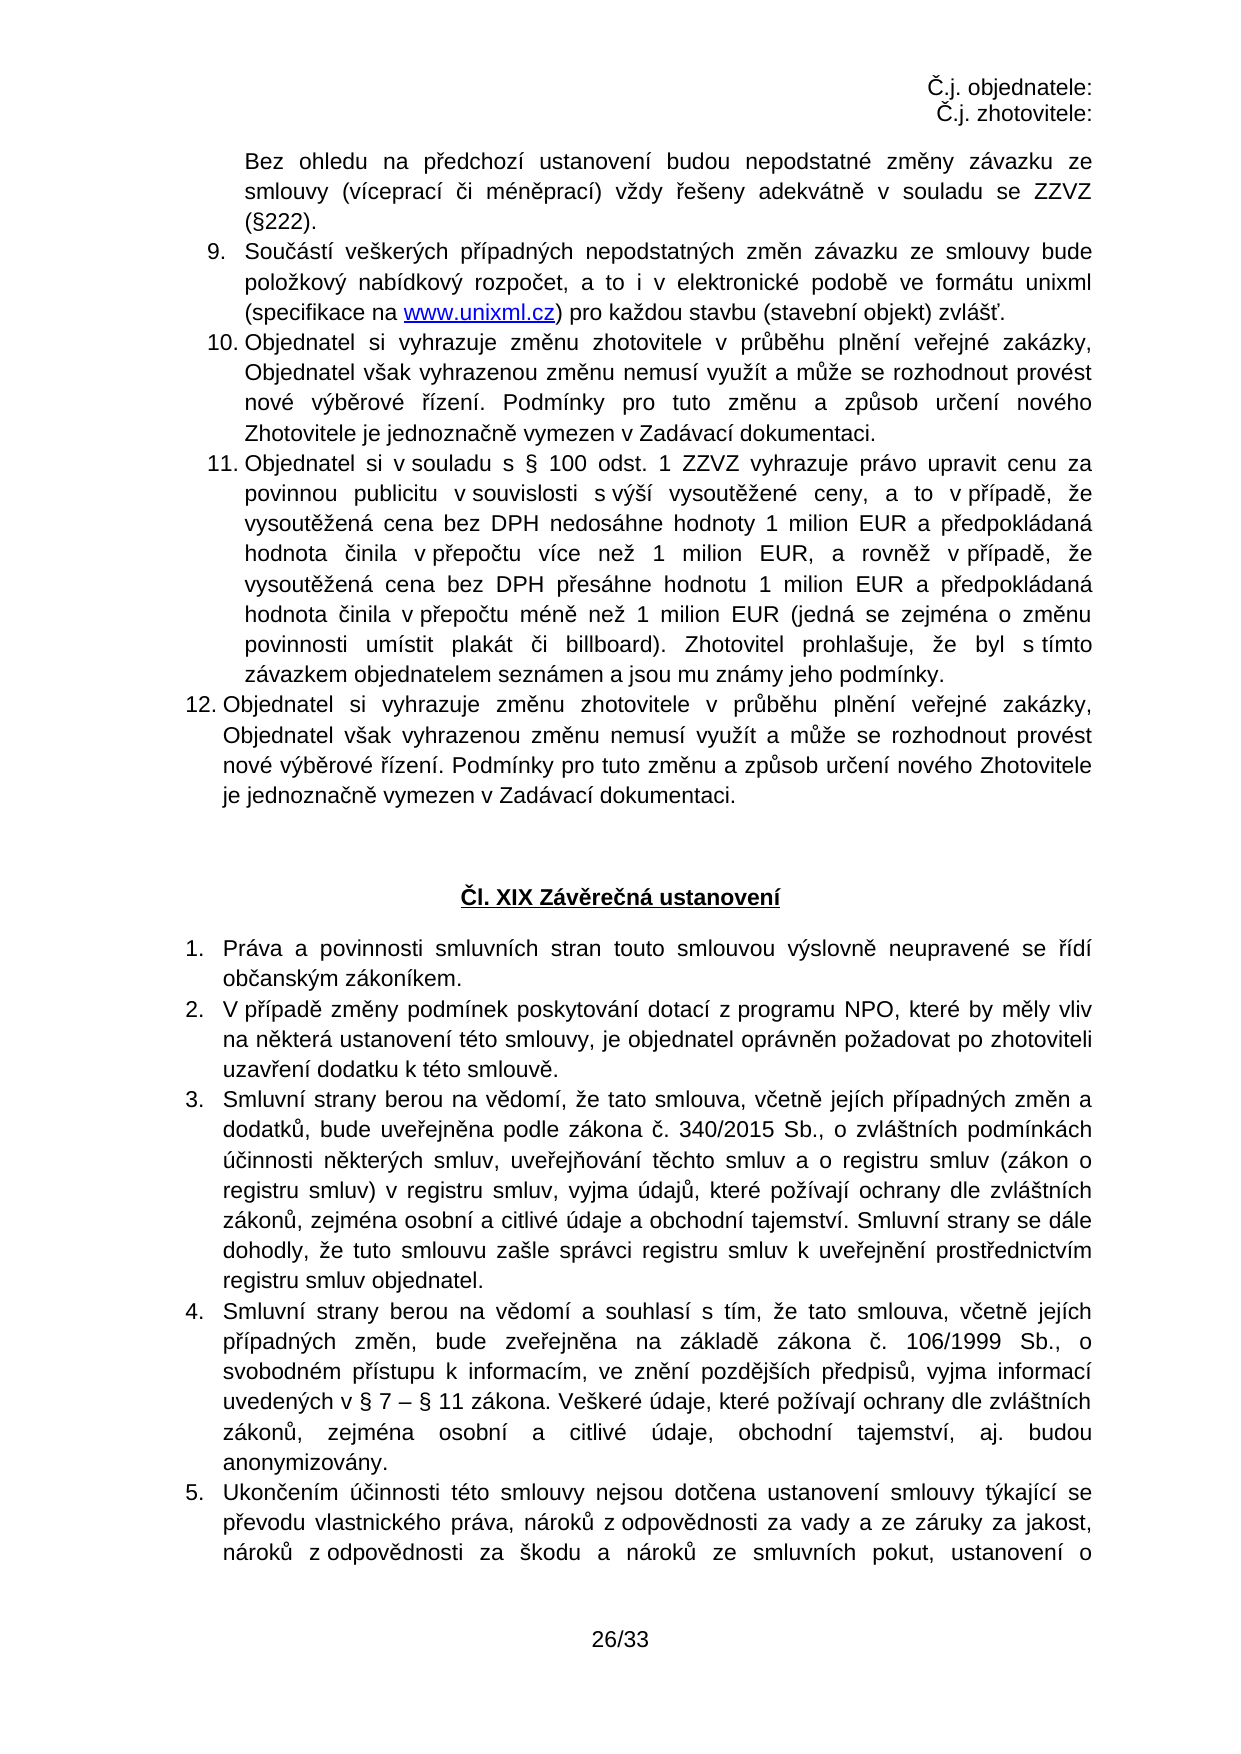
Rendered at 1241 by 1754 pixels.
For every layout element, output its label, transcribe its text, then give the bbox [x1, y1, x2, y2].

list Objednatel si v souladu s § 100 odst. 1 ZZVZ vyhrazuje právo upravit cenu za povinnou publicitu v souvislosti s výší vysoutěžené ceny, a to v případě, že vysoutěžená cena bez DPH nedosáhne hodnoty 1 milion EUR a předpokládaná hodnota činila v přepočtu více než 1 milion EUR, a rovněž v případě, že vysoutěžená cena bez DPH přesáhne hodnotu 1 milion EUR a předpokládaná hodnota činila v přepočtu méně než 1 milion EUR (jedná se zejména o změnu povinnosti umístit plakát či billboard). Zhotovitel prohlašuje, že byl s tímto závazkem objednatelem seznámen a jsou mu známy jeho podmínky. [207, 450, 1093, 687]
list Bez ohledu na předchozí ustanovení budou nepodstatné změny závazku ze smlouvy (víceprací či méněprací) vždy řešeny adekvátně v souladu se ZZVZ (§222). [244, 148, 1093, 234]
list Objednatel si vyhrazuje změnu zhotovitele v průběhu plnění veřejné zakázky, Objednatel však vyhrazenou změnu nemusí využít a může se rozhodnout provést nové výběrové řízení. Podmínky pro tuto změnu a způsob určení nového Zhotovitele je jednoznačně vymezen v Zadávací dokumentaci. [207, 329, 1093, 446]
list Smluvní strany berou na vědomí, že tato smlouva, včetně jejích případných změn a dodatků, bude uveřejněna podle zákona č. 340/2015 Sb., o zvláštních podmínkách účinnosti některých smluv, uveřejňování těchto smluv a o registru smluv (zákon o registru smluv) v registru smluv, vyjma údajů, které požívají ochrany dle zvláštních zákonů, zejména osobní a citlivé údaje a obchodní tajemství. Smluvní strany se dále dohodly, že tuto smlouvu zašle správci registru smluv k uveřejnění prostřednictvím registru smluv objednatel. [185, 1086, 1093, 1294]
list Práva a povinnosti smluvních stran touto smlouvou výslovně neupravené se řídí občanským zákoníkem. [185, 935, 1093, 992]
list Objednatel si vyhrazuje změnu zhotovitele v průběhu plnění veřejné zakázky, Objednatel však vyhrazenou změnu nemusí využít a může se rozhodnout provést nové výběrové řízení. Podmínky pro tuto změnu a způsob určení nového Zhotovitele je jednoznačně vymezen v Zadávací dokumentaci. [185, 691, 1093, 808]
text Čl. XIX Závěrečná ustanovení [148, 884, 1093, 910]
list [185, 1479, 1093, 1566]
list Smluvní strany berou na vědomí a souhlasí s tím, že tato smlouva, včetně jejích případných změn, bude zveřejněna na základě zákona č. 106/1999 Sb., o svobodném přístupu k informacím, ve znění pozdějších předpisů, vyjma informací uvedených v § 7 – § 11 zákona. Veškeré údaje, které požívají ochrany dle zvláštních zákonů, zejména osobní a citlivé údaje, obchodní tajemství, aj. budou anonymizovány. [185, 1298, 1093, 1475]
list Součástí veškerých případných nepodstatných změn závazku ze smlouvy bude položkový nabídkový rozpočet, a to i v elektronické podobě ve formátu unixml (specifikace na www.unixml.cz) pro každou stavbu (stavební objekt) zvlášť. [207, 238, 1093, 325]
list V případě změny podmínek poskytování dotací z programu NPO, které by měly vliv na některá ustanovení této smlouvy, je objednatel oprávněn požadovat po zhotoviteli uzavření dodatku k této smlouvě. [185, 996, 1093, 1082]
